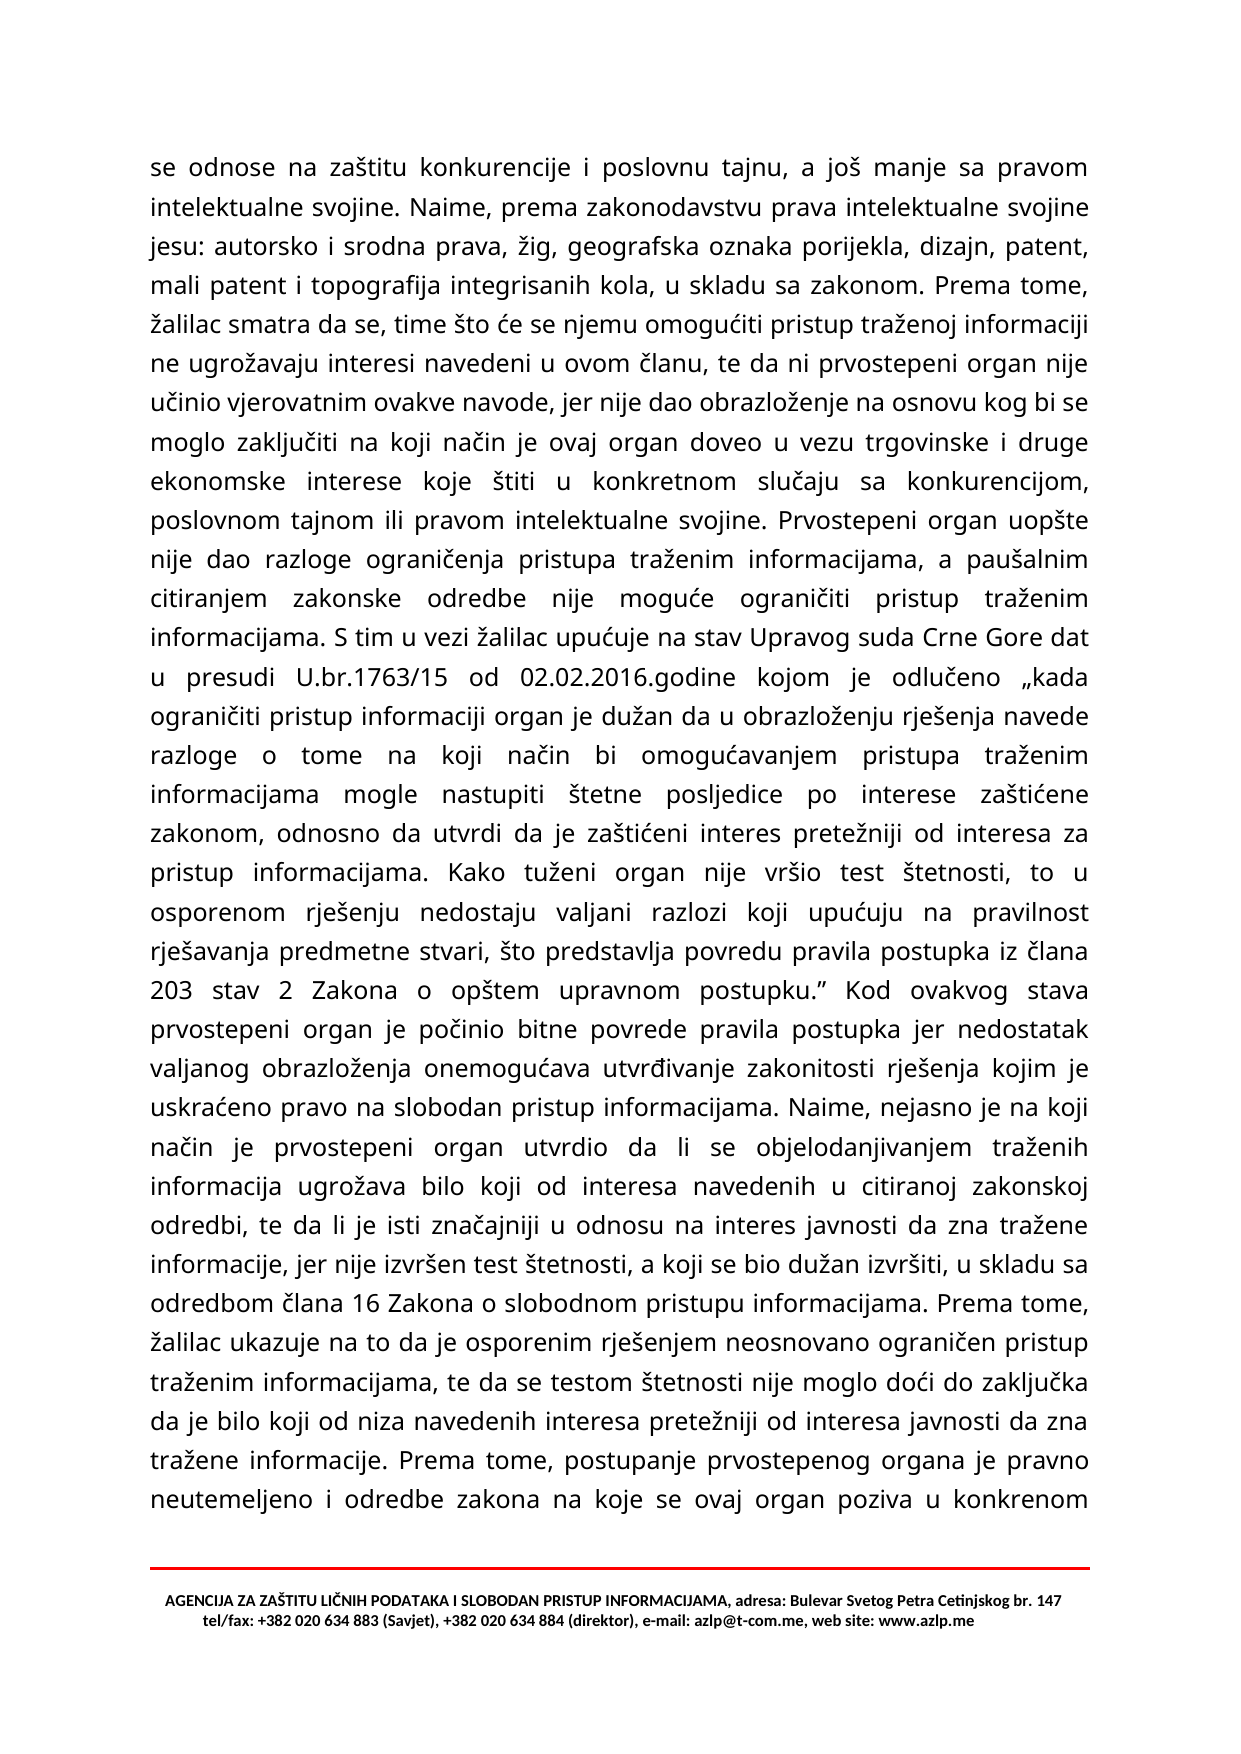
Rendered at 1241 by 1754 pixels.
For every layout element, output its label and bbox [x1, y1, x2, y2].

text [150, 150, 1090, 1516]
